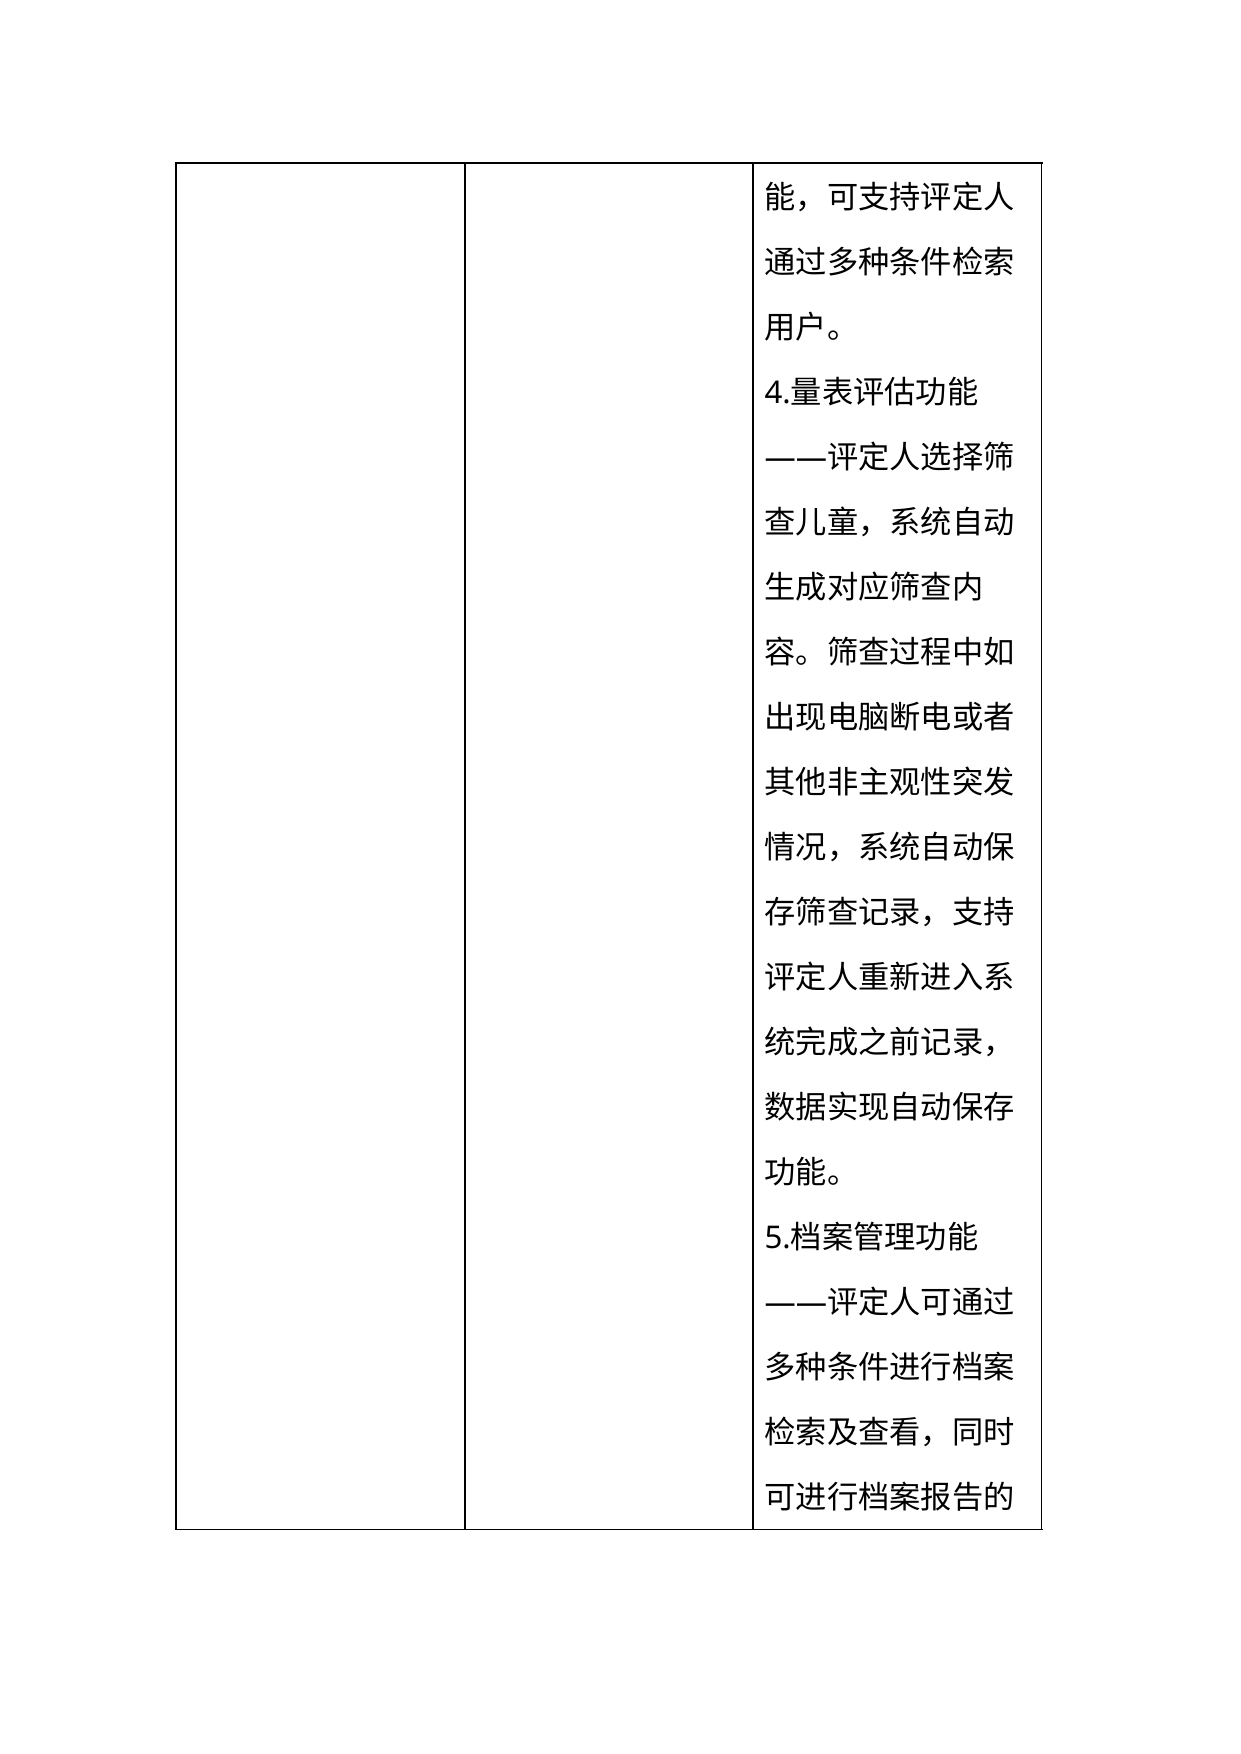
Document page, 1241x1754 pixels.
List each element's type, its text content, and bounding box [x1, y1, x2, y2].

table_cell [754, 164, 1041, 1528]
table_cell 1 [466, 164, 752, 1528]
table_cell [177, 164, 464, 1528]
